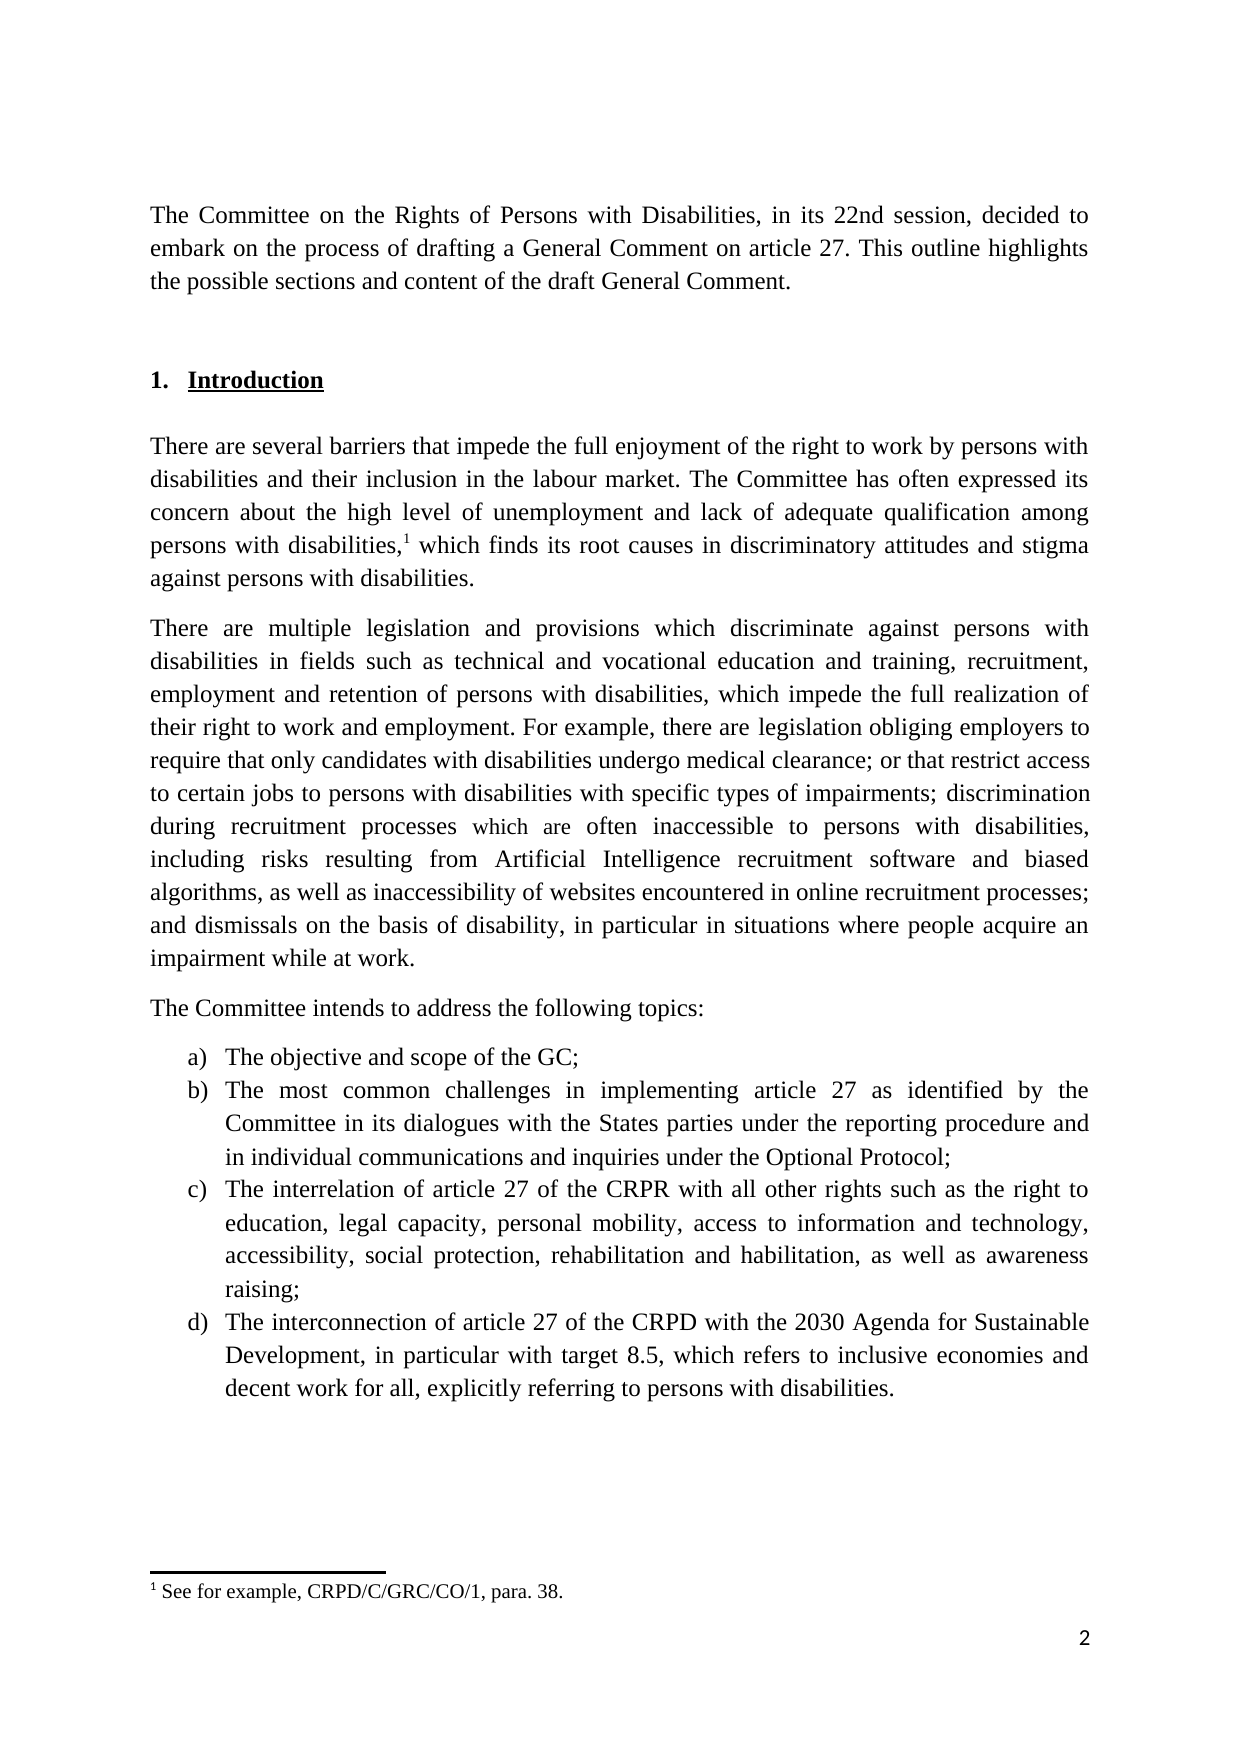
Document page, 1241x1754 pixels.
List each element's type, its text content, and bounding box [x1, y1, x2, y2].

list The most common challenges in implementing article 27 as identified by the Committee in its dialogues with the States parties under the reporting procedure and in individual communications and inquiries under the Optional Protocol; [187, 1076, 1090, 1170]
list Introduction [150, 365, 1090, 394]
list The interconnection of article 27 of the CRPD with the 2030 Agenda for Sustainable Development, in particular with target 8.5, which refers to inclusive economies and decent work for all, explicitly referring to persons with disabilities. [187, 1307, 1090, 1401]
list The interrelation of article 27 of the CRPR with all other rights such as the right to education, legal capacity, personal mobility, access to information and technology, accessibility, social protection, rehabilitation and habilitation, as well as awareness raising; [187, 1174, 1090, 1302]
list The objective and scope of the GC; [187, 1042, 1090, 1071]
text The Committee on the Rights of Persons with Disabilities, in its 22nd session, decided to embark on the process of drafting a General Comment on article 27. This outline highlights the possible sections and content of the draft General Comment. [150, 200, 1090, 294]
text There are multiple legislation and provisions which discriminate against persons with disabilities in fields such as technical and vocational education and training, recruitment, employment and retention of persons with disabilities, which impede the full realization of their right to work and employment. For example, there are legislation obliging employers to require that only candidates with disabilities undergo medical clearance; or that restrict access to certain jobs to persons with disabilities with specific types of impairments; discrimination during recruitment processes which are often inaccessible to persons with disabilities, including risks resulting from Artificial Intelligence recruitment software and biased algorithms, as well as inaccessibility of websites encountered in online recruitment processes; and dismissals on the basis of disability, in particular in situations where people acquire an impairment while at work. [150, 613, 1090, 972]
text The Committee intends to address the following topics: [150, 993, 1090, 1022]
text There are several barriers that impede the full enjoyment of the right to work by persons with disabilities and their inclusion in the labour market. The Committee has often expressed its concern about the high level of unemployment and lack of adequate qualification among persons with disabilities, which finds its root causes in discriminatory attitudes and stigma against persons with disabilities. [150, 431, 1090, 592]
